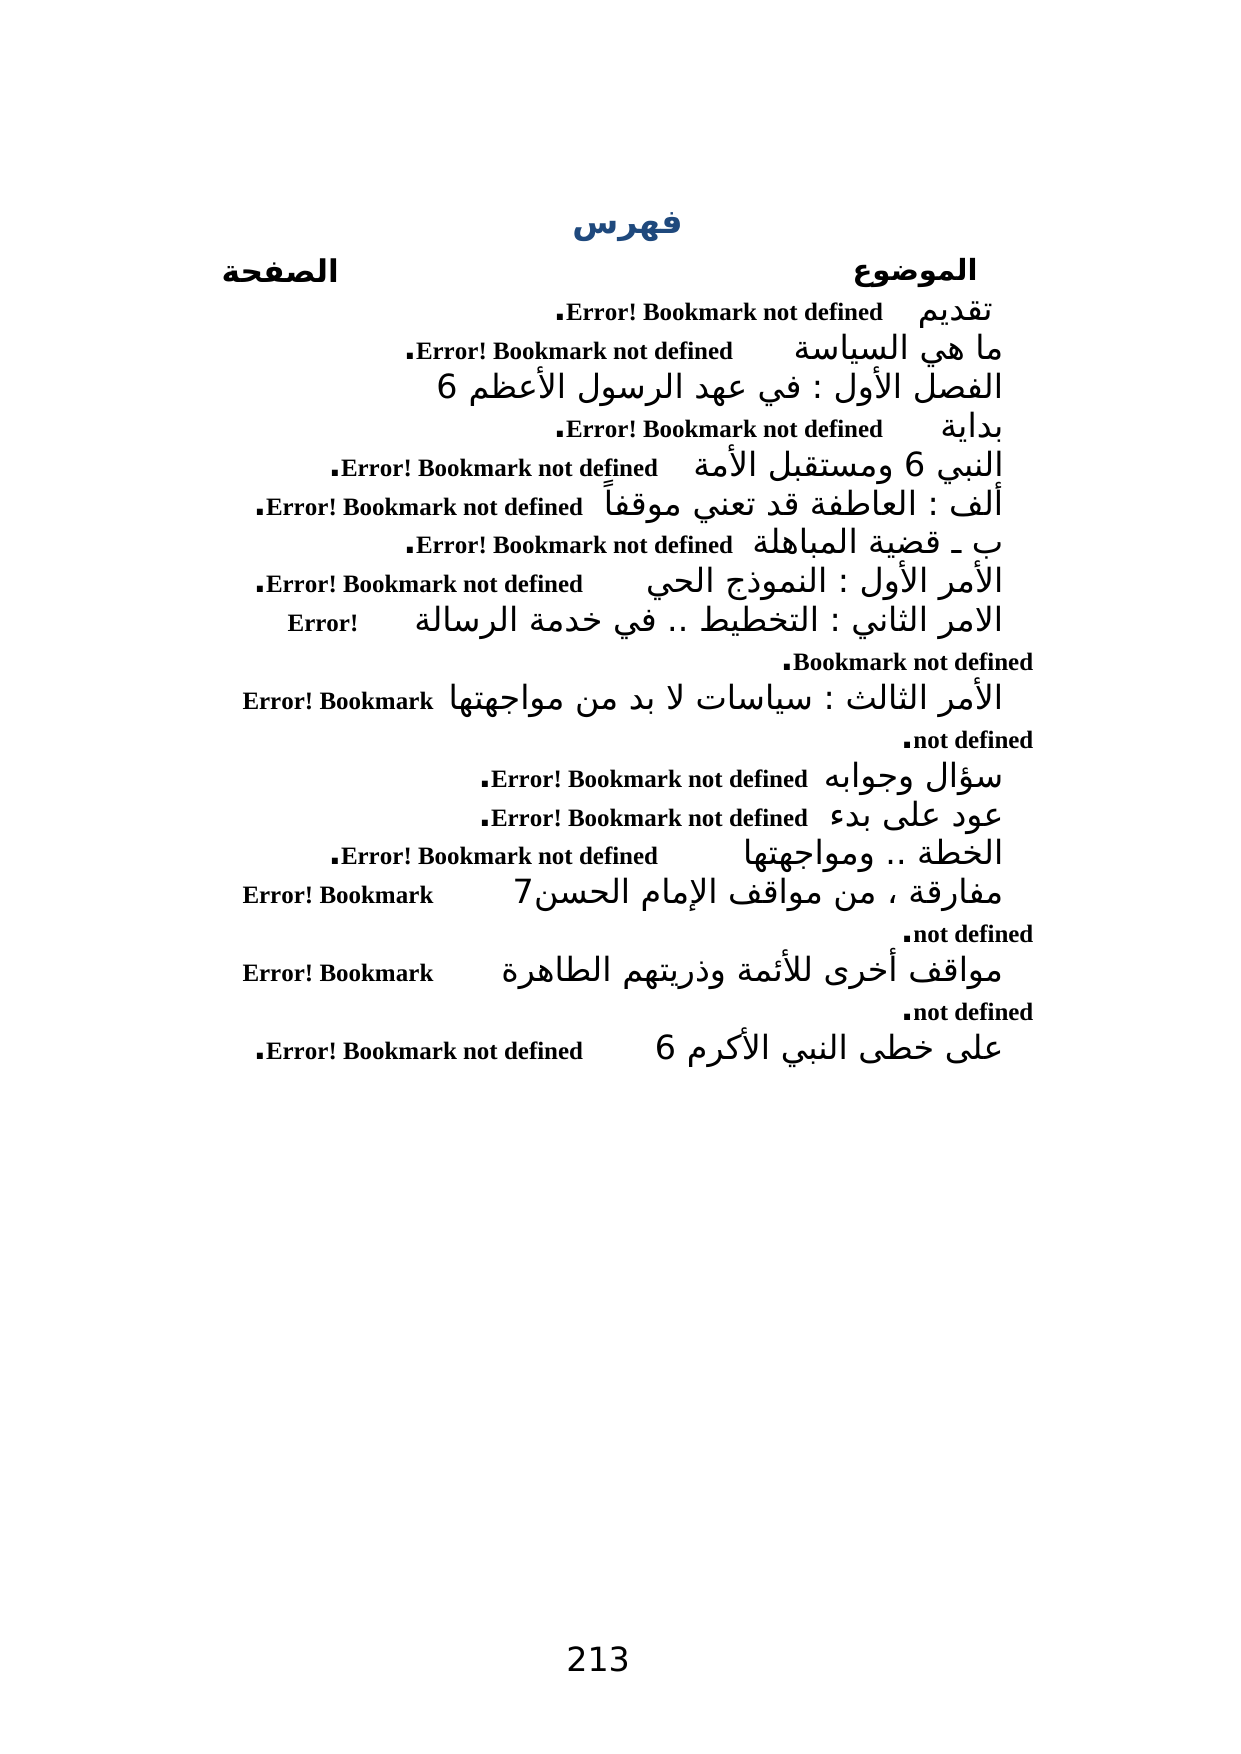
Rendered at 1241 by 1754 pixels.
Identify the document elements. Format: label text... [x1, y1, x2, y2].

table_header الصفحة [210, 254, 614, 290]
subtitle فهرس [222, 202, 1033, 241]
text الأمر الثالث : سياسات لا بد من مواجهتها Error! Bookmark not defined. [222, 678, 1033, 756]
text الخطة .. ومواجهتها Error! Bookmark not defined. [222, 834, 1033, 873]
text تقديم Error! Bookmark not defined. [222, 290, 1033, 329]
text ما هي السياسة Error! Bookmark not defined. [222, 329, 1033, 368]
text مفارقة ، من مواقف الإمام الحسن7 Error! Bookmark not defined. [222, 873, 1033, 950]
text ألف : العاطفة قد تعني موقفاً Error! Bookmark not defined. [222, 484, 1033, 523]
text على خطى النبي الأكرم 6 Error! Bookmark not defined. [222, 1028, 1033, 1067]
text الامر الثاني : التخطيط .. في خدمة الرسالة Error! Bookmark not defined. [222, 601, 1033, 678]
text الفصل الأول : في عهد الرسول الأعظم 6 [222, 368, 1033, 406]
table_header الموضوع [615, 254, 1019, 290]
text بداية Error! Bookmark not defined. [222, 406, 1033, 445]
text سؤال وجوابه Error! Bookmark not defined. [222, 756, 1033, 795]
text مواقف أخرى للأئمة وذريتهم الطاهرة Error! Bookmark not defined. [222, 950, 1033, 1028]
text ب ـ قضية المباهلة Error! Bookmark not defined. [222, 523, 1033, 562]
text الأمر الأول : النموذج الحي Error! Bookmark not defined. [222, 562, 1033, 601]
text النبي 6 ومستقبل الأمة Error! Bookmark not defined. [222, 445, 1033, 484]
text عود على بدء Error! Bookmark not defined. [222, 795, 1033, 834]
